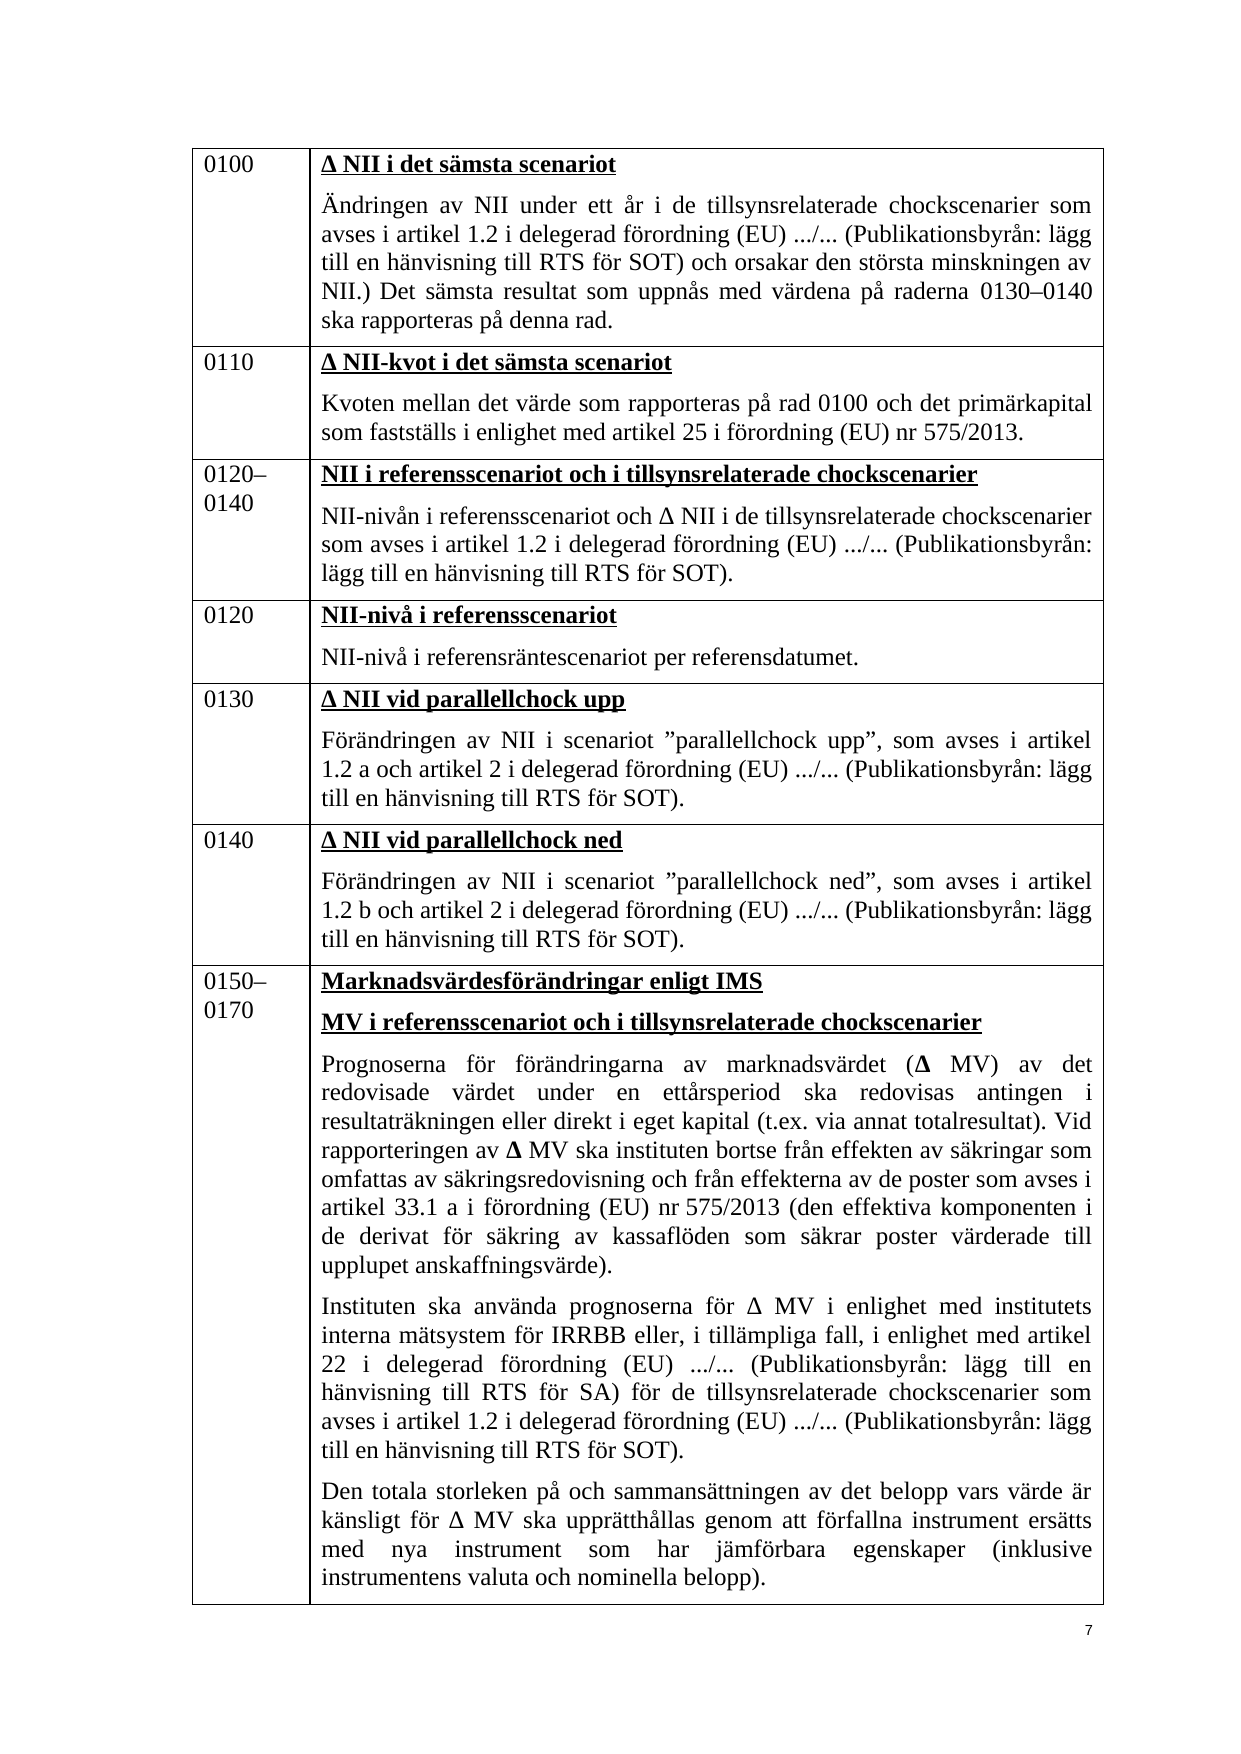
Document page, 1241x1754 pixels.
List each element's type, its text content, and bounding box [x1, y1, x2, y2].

table_cell NII i referensscenariot och i tillsynsrelaterade chockscenarier NII-nivån i referensscenariot och Δ NII i de tillsynsrelaterade chockscenarier som avses i artikel 1.2 i delegerad förordning (EU) .../... (Publikationsbyrån: lägg till en hänvisning till RTS för SOT). [311, 460, 1103, 599]
table_cell 0150–0170 [193, 966, 309, 1604]
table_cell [311, 966, 1103, 1604]
table_cell 0140 [193, 825, 309, 965]
table_cell ∆ NII vid parallellchock ned Förändringen av NII i scenariot ”parallellchock ned”, som avses i artikel 1.2 b och artikel 2 i delegerad förordning (EU) .../... (Publikationsbyrån: lägg till en hänvisning till RTS för SOT). [311, 825, 1103, 965]
table_cell 0110 [193, 347, 309, 458]
table_cell 0130 [193, 684, 309, 824]
table_cell NII-nivå i referensscenariot NII-nivå i referensräntescenariot per referensdatumet. [311, 601, 1103, 683]
table_cell 0120–0140 [193, 460, 309, 599]
table_cell ∆ NII-kvot i det sämsta scenariot Kvoten mellan det värde som rapporteras på rad 0100 och det primärkapital som fastställs i enlighet med artikel 25 i förordning (EU) nr 575/2013. [311, 347, 1103, 458]
table_cell 0120 [193, 601, 309, 683]
table_cell 0100 [193, 149, 309, 346]
table_cell ∆ NII i det sämsta scenariot Ändringen av NII under ett år i de tillsynsrelaterade chockscenarier som avses i artikel 1.2 i delegerad förordning (EU) .../... (Publikationsbyrån: lägg till en hänvisning till RTS för SOT) och orsakar den största minskningen av NII.) Det sämsta resultat som uppnås med värdena på raderna 0130–0140 ska rapporteras på denna rad. [311, 149, 1103, 346]
table_cell ∆ NII vid parallellchock upp Förändringen av NII i scenariot ”parallellchock upp”, som avses i artikel 1.2 a och artikel 2 i delegerad förordning (EU) .../... (Publikationsbyrån: lägg till en hänvisning till RTS för SOT). [311, 684, 1103, 824]
